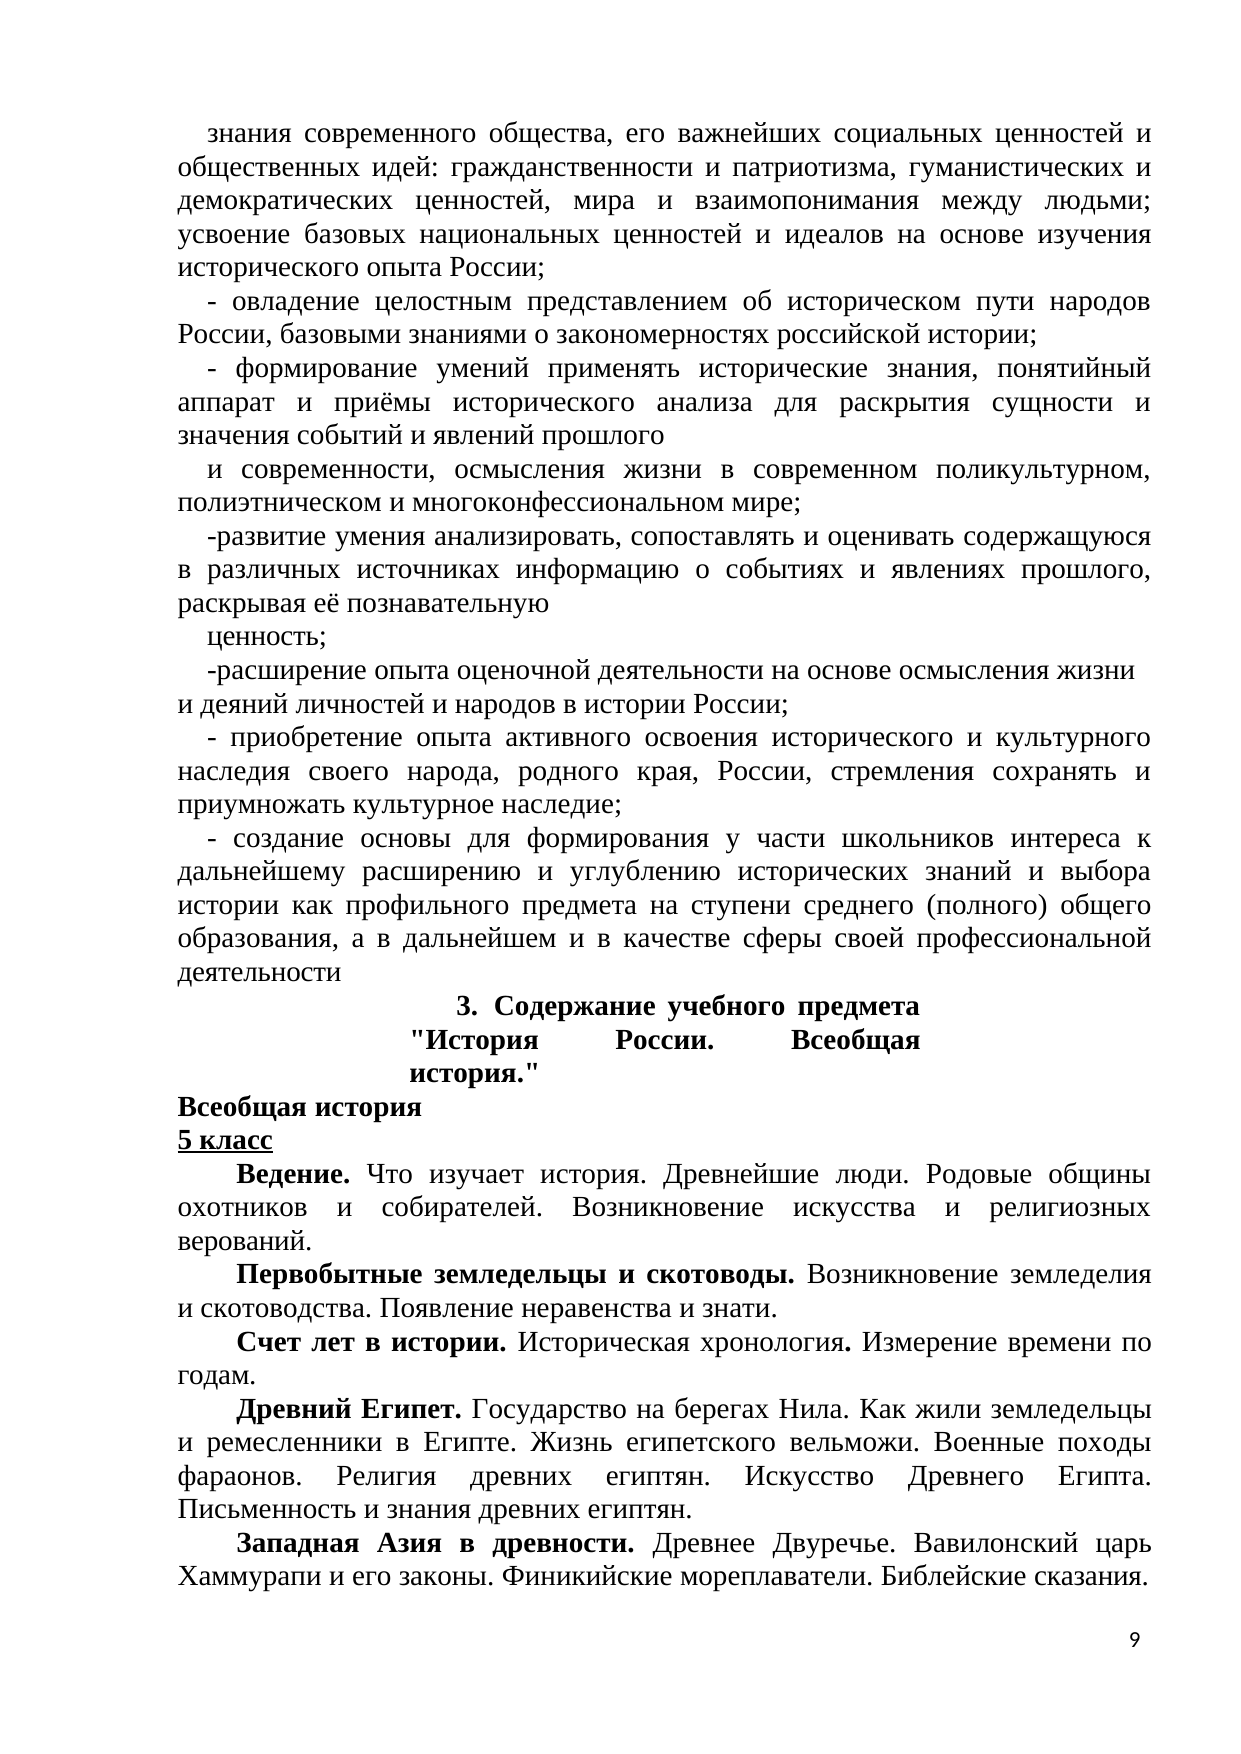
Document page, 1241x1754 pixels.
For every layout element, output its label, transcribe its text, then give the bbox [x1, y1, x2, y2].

list формирование умений применять исторические знания, понятийный аппарат и приёмы исторического анализа для раскрытия сущности и значения событий и явлений прошлого [177, 350, 1152, 451]
text ценность; [207, 619, 1198, 652]
text -расширение опыта оценочной деятельности на основе осмысления жизни и деяний личностей и народов в истории России; [177, 652, 1148, 719]
text Всеобщая история 5 класс [177, 1089, 422, 1156]
list создание основы для формирования у части школьников интереса к дальнейшему расширению и углублению исторических знаний и выбора истории как профильного предмета на ступени среднего (полного) общего образования, а в дальнейшем и в качестве сферы своей профессиональной деятельности [177, 820, 1152, 988]
subtitle Содержание учебного предмета "История России. Всеобщая история." [409, 988, 920, 1089]
text Счет лет в истории. Историческая хронология. Измерение времени по годам. [177, 1324, 1152, 1391]
text знания современного общества, его важнейших социальных ценностей и общественных идей: гражданственности и патриотизма, гуманистических и демократических ценностей, мира и взаимопонимания между людьми; усвоение базовых национальных ценностей и идеалов на основе изучения исторического опыта России; [177, 115, 1152, 283]
text -развитие умения анализировать, сопоставлять и оценивать содержащуюся в различных источниках информацию о событиях и явлениях прошлого, раскрывая её познавательную [177, 518, 1152, 619]
text и современности, осмысления жизни в современном поликультурном, полиэтническом и многоконфессиональном мире; [177, 451, 1152, 518]
text Первобытные земледельцы и скотоводы. Возникновение земледелия и скотоводства. Появление неравенства и знати. [177, 1257, 1152, 1324]
text Ведение. Что изучает история. Древнейшие люди. Родовые общины охотников и собирателей. Возникновение искусства и религиозных верований. [177, 1156, 1152, 1257]
text Древний Египет. Государство на берегах Нила. Как жили земледельцы и ремесленники в Египте. Жизнь египетского вельможи. Военные походы фараонов. Религия древних египтян. Искусство Древнего Египта. Письменность и знания древних египтян. [177, 1391, 1152, 1525]
list приобретение опыта активного освоения исторического и культурного наследия своего народа, родного края, России, стремления сохранять и приумножать культурное наследие; [177, 719, 1152, 820]
list овладение целостным представлением об историческом пути народов России, базовыми знаниями о закономерностях российской истории; [177, 283, 1151, 350]
text Западная Азия в древности. Древнее Двуречье. Вавилонский царь Хаммурапи и его законы. Финикийские мореплаватели. Библейские сказания. [177, 1525, 1152, 1592]
